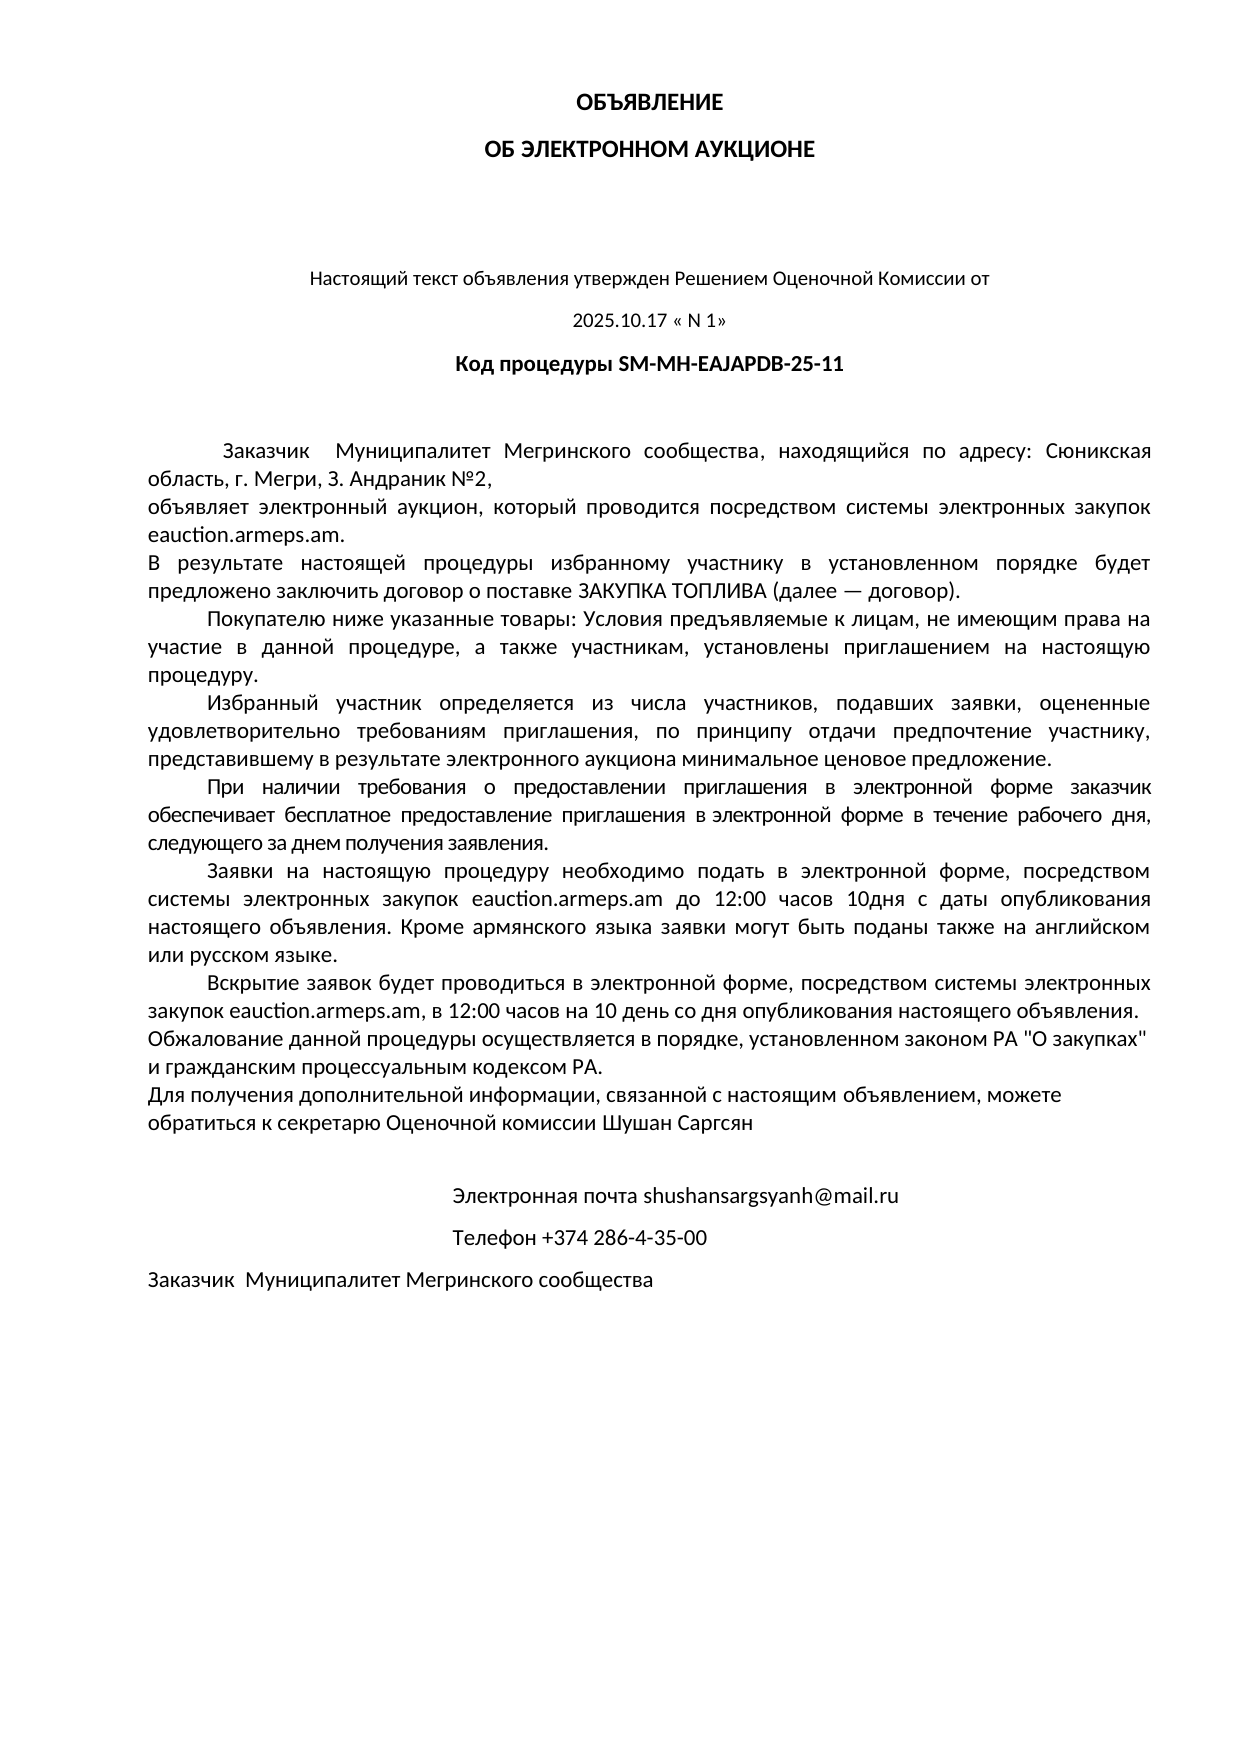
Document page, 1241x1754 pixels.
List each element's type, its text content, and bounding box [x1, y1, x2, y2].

text Заказчик Муниципалитет Мегринского сообщества, находящийся по адресу: Сюникская область, г. Мегри, З. Андраник №2, [148, 436, 1152, 492]
text Электронная почта shushansargsyanh@mail.ru [148, 1181, 1152, 1209]
text Обжалование данной процедуры осуществляется в порядке, установленном законом РА "О закупках" и гражданским процессуальным кодексом РА. [148, 1024, 1152, 1080]
text Для получения дополнительной информации, связанной с настоящим объявлением, можете обратиться к секретарю Оценочной комиссии Шушан Саргсян [148, 1080, 1152, 1136]
text При наличии требования о предоставлении приглашения в электронной форме заказчик обеспечивает бесплатное предоставление приглашения в электронной форме в течение рабочего дня, следующего за днем получения заявления. [148, 772, 1152, 856]
text Покупателю ниже указанные товары: Условия предъявляемые к лицам, не имеющим права на участие в данной процедуре, а также участникам, установлены приглашением на настоящую процедуру. [148, 604, 1152, 688]
text 2025.10.17 « N 1» [148, 307, 1152, 332]
text Вскрытие заявок будет проводиться в электронной форме, посредством системы электронных закупок eauction.armeps.am, в 12:00 часов на 10 день со дня опубликования настоящего объявления. [148, 968, 1152, 1024]
text ОБ ЭЛЕКТРОННОМ АУКЦИОНЕ [148, 134, 1152, 164]
text Избранный участник определяется из числа участников, подавших заявки, оцененные удовлетворительно требованиям приглашения, по принципу отдачи предпочтение участнику, представившему в результате электронного аукциона минимальное ценовое предложение. [148, 688, 1152, 772]
text Заявки на настоящую процедуру необходимо подать в электронной форме, посредством системы электронных закупок eauction.armeps.am до 12:00 часов 10дня с даты опубликования настоящего объявления. Кроме армянского языка заявки могут быть поданы также на английском или русском языке. [148, 856, 1152, 968]
text Заказчик Муниципалитет Мегринского сообщества [148, 1265, 1152, 1293]
text Телефон +374 286-4-35-00 [148, 1223, 1152, 1251]
text Настоящий текст объявления утвержден Решением Оценочной Комиссии от [148, 265, 1152, 290]
text ОБЪЯВЛЕНИЕ [148, 86, 1152, 117]
text Код процедуры SM-MH-EAJAPDB-25-11 [148, 349, 1152, 377]
text В результате настоящей процедуры избранному участнику в установленном порядке будет предложено заключить договор о поставке ЗАКУПКА ТОПЛИВА (далее — договор). [148, 548, 1152, 604]
text объявляет электронный аукцион, который проводится посредством системы электронных закупок eauction.armeps.am. [148, 492, 1152, 548]
